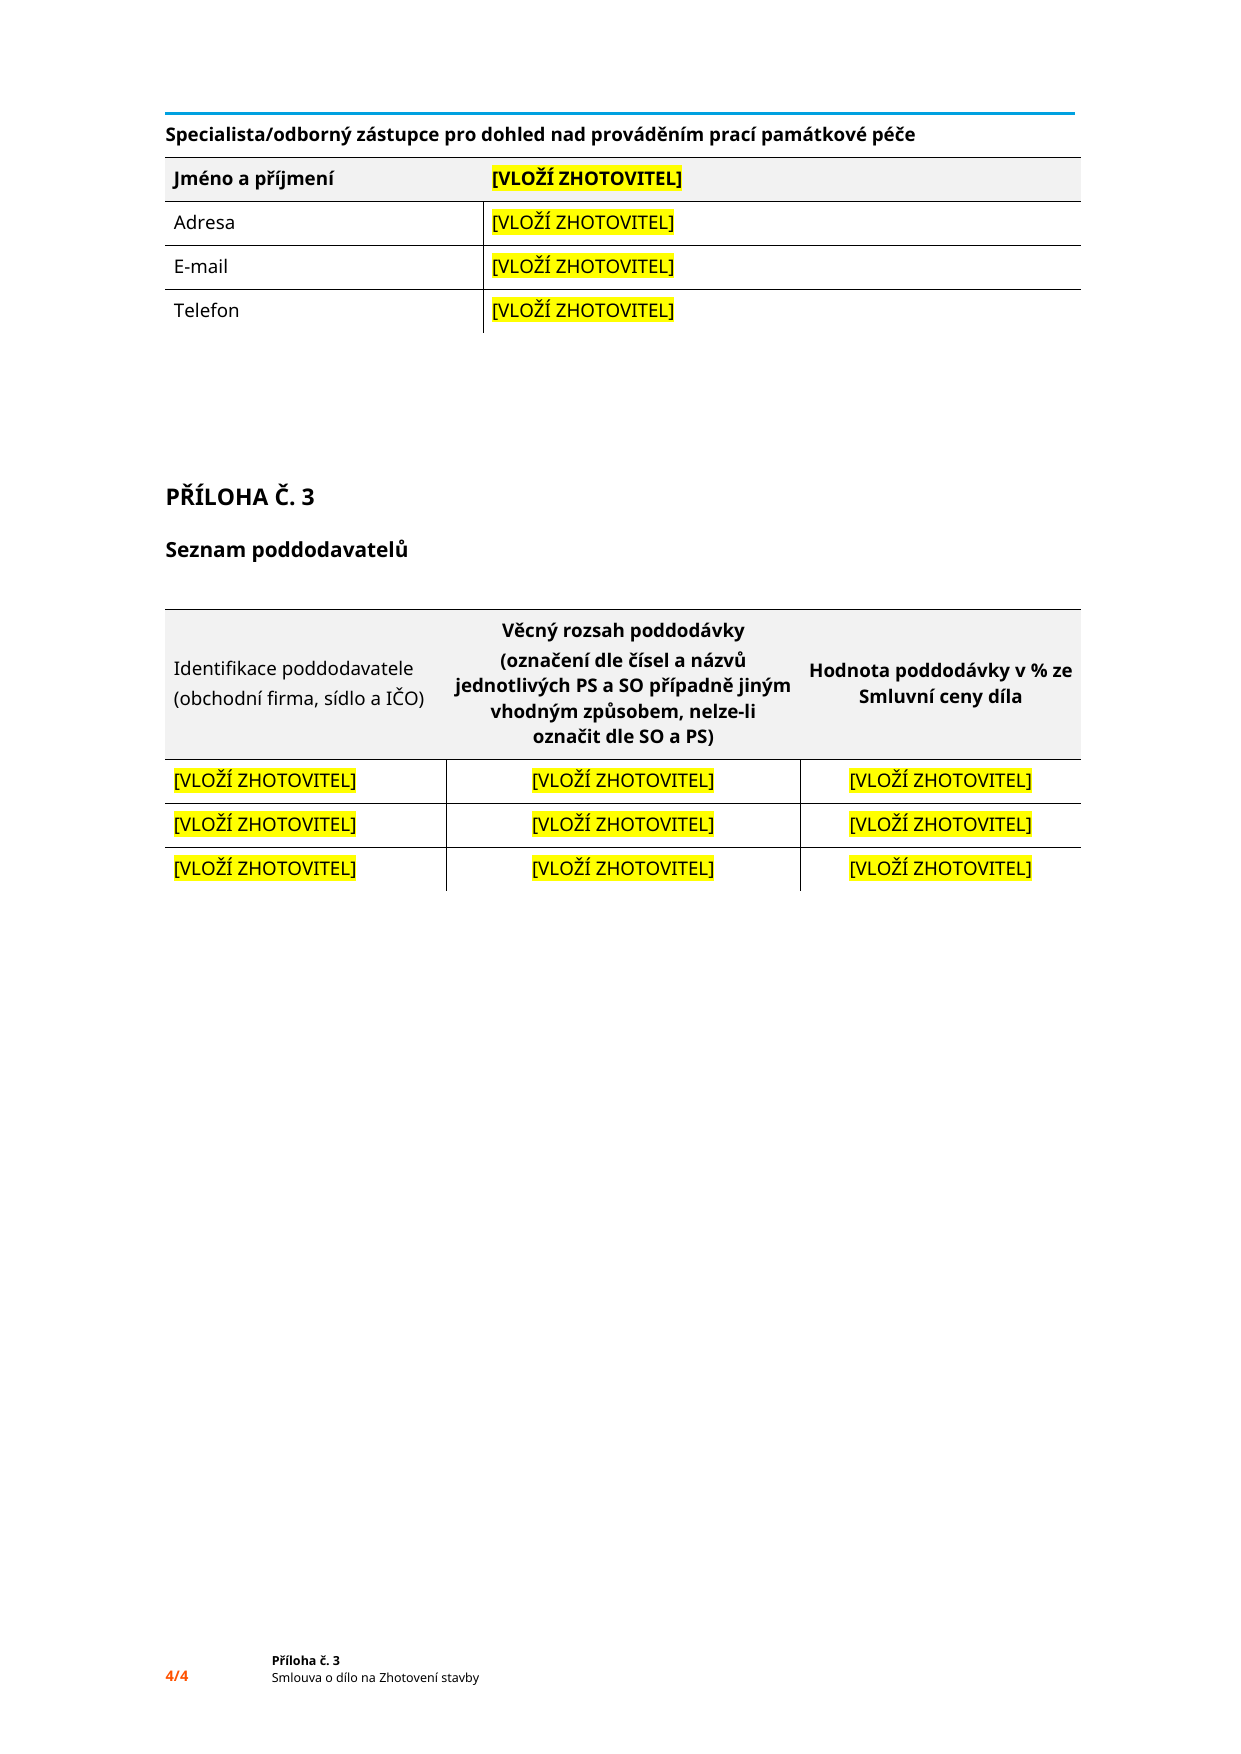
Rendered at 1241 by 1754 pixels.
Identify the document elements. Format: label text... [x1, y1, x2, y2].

table_cell [VLOŽÍ ZHOTOVITEL] [801, 848, 1081, 891]
table_header Jméno a příjmení [165, 158, 484, 201]
table_cell [VLOŽÍ ZHOTOVITEL] [484, 202, 1081, 245]
table_cell [VLOŽÍ ZHOTOVITEL] [165, 848, 446, 891]
table_cell [VLOŽÍ ZHOTOVITEL] [801, 804, 1081, 847]
table_cell [VLOŽÍ ZHOTOVITEL] [165, 804, 446, 847]
table_header Identifikace poddodavatele (obchodní firma, sídlo a IČO) [165, 610, 446, 759]
text Příloha č. 3 [165, 480, 1075, 512]
table_cell [VLOŽÍ ZHOTOVITEL] [447, 804, 800, 847]
table_cell E-mail [165, 246, 483, 289]
table_header [VLOŽÍ ZHOTOVITEL] [484, 158, 1081, 201]
table_cell [VLOŽÍ ZHOTOVITEL] [447, 848, 800, 891]
text Specialista/odborný zástupce pro dohled nad prováděním prací památkové péče [165, 115, 1075, 147]
table_cell [VLOŽÍ ZHOTOVITEL] [165, 760, 446, 803]
table_header Věcný rozsah poddodávky (označení dle čísel a názvů jednotlivých PS a SO případně jiným vhodným způsobem, nelze-li označit dle SO a PS) [446, 610, 800, 759]
table_cell Telefon [165, 290, 483, 332]
table_cell [VLOŽÍ ZHOTOVITEL] [484, 290, 1081, 332]
table_cell Adresa [165, 202, 483, 245]
text Seznam poddodavatelů [165, 536, 1075, 564]
table_header Hodnota poddodávky v % ze Smluvní ceny díla [800, 610, 1081, 759]
table_cell [VLOŽÍ ZHOTOVITEL] [484, 246, 1081, 289]
table_cell [VLOŽÍ ZHOTOVITEL] [801, 760, 1081, 803]
table_cell [VLOŽÍ ZHOTOVITEL] [447, 760, 800, 803]
